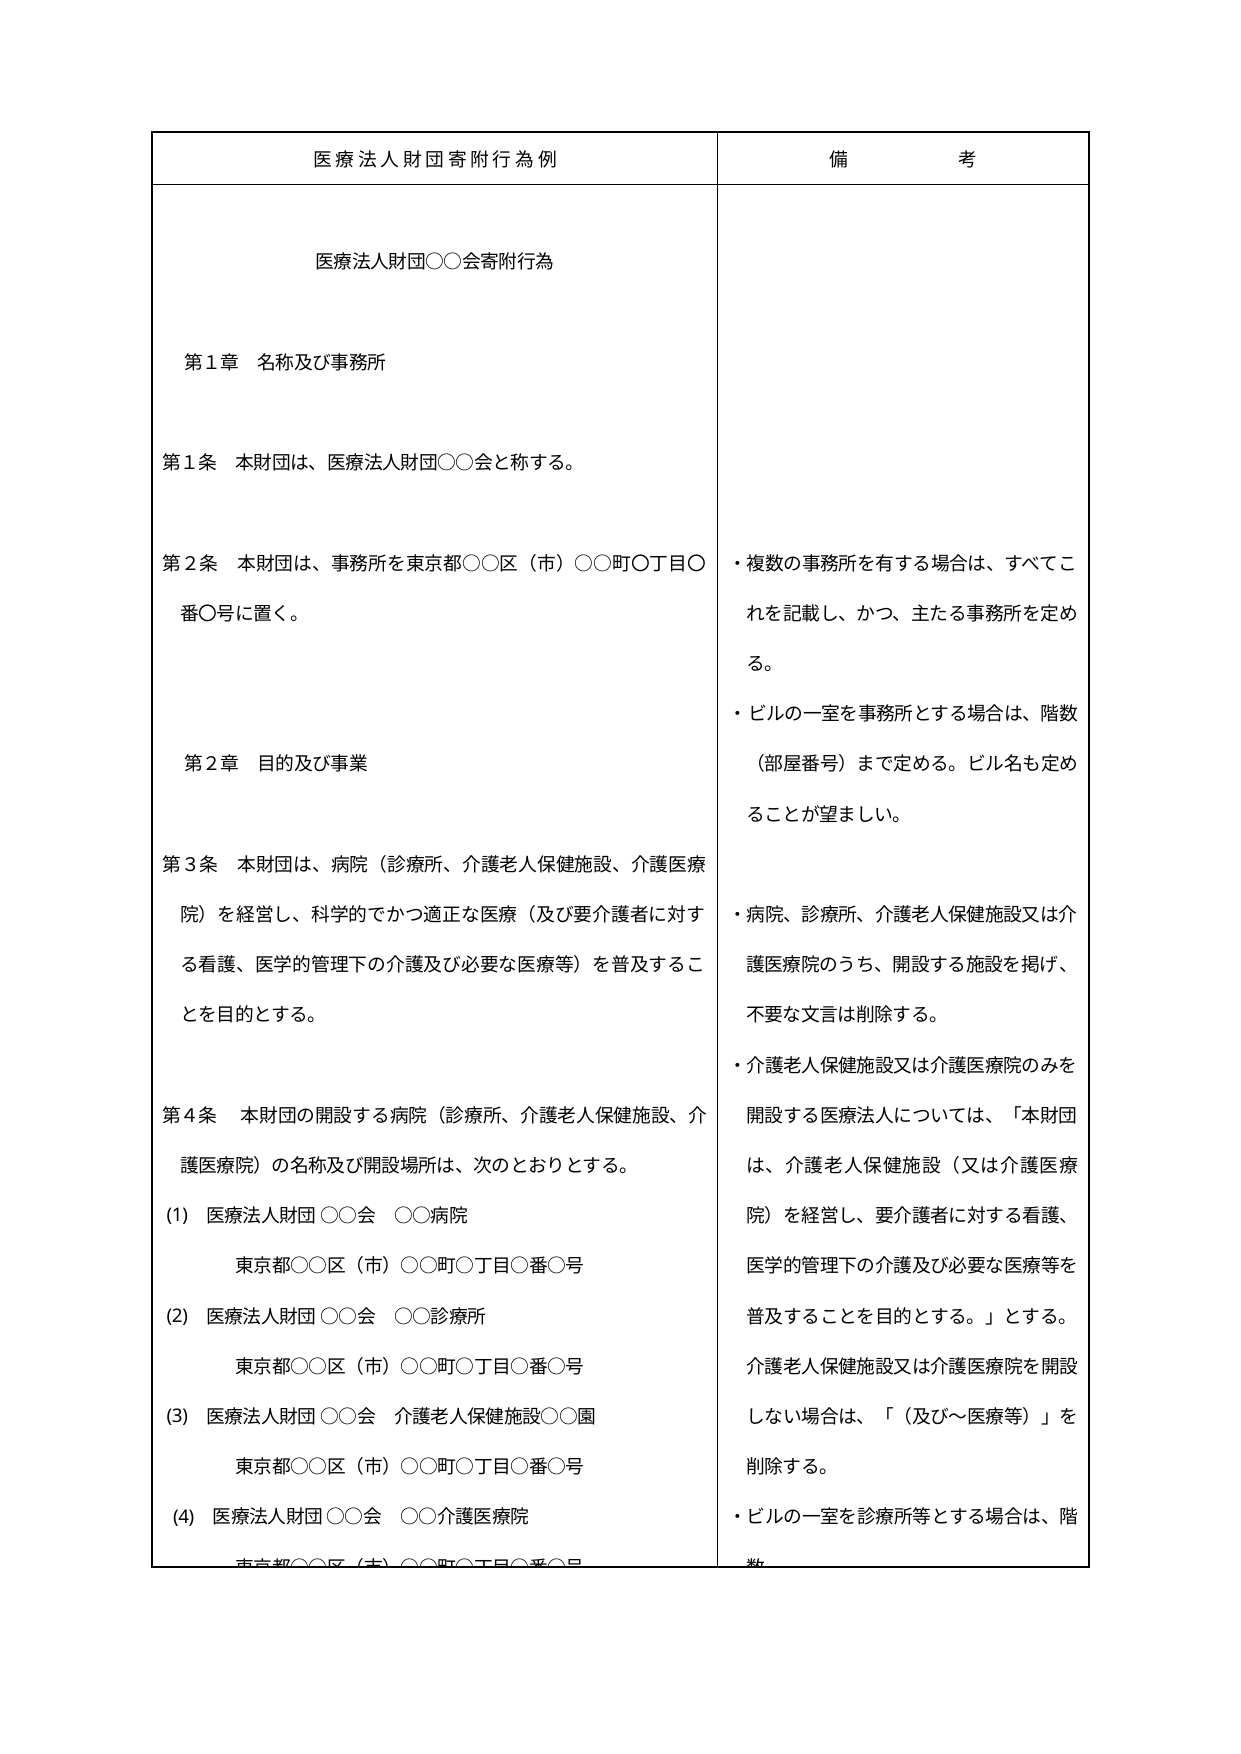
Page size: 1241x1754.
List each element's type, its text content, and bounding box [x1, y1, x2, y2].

table_cell 医療法人財団○○会寄附行為 第１章 名称及び事務所 第１条 本財団は、医療法人財団○○会と称する。 第２条 本財団は、事務所を東京都○○区（市）○○町〇丁目〇番〇号に置く。 第２章 目的及び事業 第３条 本財団は、病院（診療所、介護老人保健施設、介護医療院）を経営し、科学的でかつ適正な医療（及び要介護者に対する看護、医学的管理下の介護及び必要な医療等）を普及することを目的とする。 第４条 本財団の開設する病院（診療所、介護老人保健施設、介護医療院）の名称及び開設場所は、次のとおりとする。 (1) 医療法人財団 ○○会 ○○病院 東京都○○区（市）○○町○丁目○番○号 (2) 医療法人財団 ○○会 ○○診療所 東京都○○区（市）○○町○丁目○番○号 (3) 医療法人財団 ○○会 介護老人保健施設○○園 東京都○○区（市）○○町○丁目○番○号 (4) 医療法人財団 ○○会 ○○介護医療院 東京都○○区（市）○○町○丁目○番○号 ２ 本財団が○○区（市）から指定管理者として指定を受けて管理する病院（診療所、介護老人保健施設、介護医療院）の名称及び開設場所は、次のとおりとする。 (1) ○○病院 東京都○○区（市）○○町○丁目○番○号 (2) ○○診療所 東京都○○区（市）○○町○丁目○番○号 (3) 介護老人保健施設○○園 東京都○○区（市）○○町○丁目○番○号 (4) ○○介護医療院 東京都○○区（市）○○町○丁目○番○号 第５条 本財団は、前条に掲げる病院（診療所、介護老人保健施設、介護医療院）を経営するほか、次の業務を行う。 医療法人財団○○会 ○○訪問看護ステーション 東京都○○区（市）○○町○丁目○番○号 第３章 資産及び会計 [153, 185, 717, 1566]
table_cell ・複数の事務所を有する場合は、すべてこれを記載し、かつ、主たる事務所を定める。 ビルの一室を事務所とする場合は、階数 （部屋番号）まで定める。ビル名も定めることが望ましい。 ・病院、診療所、介護老人保健施設又は介護医療院のうち、開設する施設を掲げ、不要な文言は削除する。 ・介護老人保健施設又は介護医療院のみを開設する医療法人については、「本財団は、介護老人保健施設（又は介護医療院）を経営し、要介護者に対する看護、医学的管理下の介護及び必要な医療等を普及することを目的とする。」とする。介護老人保健施設又は介護医療院を開設しない場合は、「（及び～医療等）」を削除する。 ・ビルの一室を診療所等とする場合は、階数 （部屋番号）まで定める。ビル名も定めることが望ましい。 ・地方自治法（昭和22 年法律第67 号）に基づいて行う指定管理者として管理する病院（診療所、介護老人保健施設、介護医療院）の名称及び開設場所を掲げる。行わない場合には、掲げる必要はない。 ・病院、診療所、介護老人保健施設又は介護医療院のうち、開設する施設を掲げ、不要な文言は削除する。 ・医療法（昭和23 年法律第205 号。以下「法」という。）第42条各号の規定に基づいて行う附帯業務を掲げる。行わない場合には、掲げる必要はない。 [718, 185, 1088, 1566]
table_header 備 考 [718, 133, 1088, 184]
table_header 医療法人財団寄附行為例 [153, 133, 717, 184]
